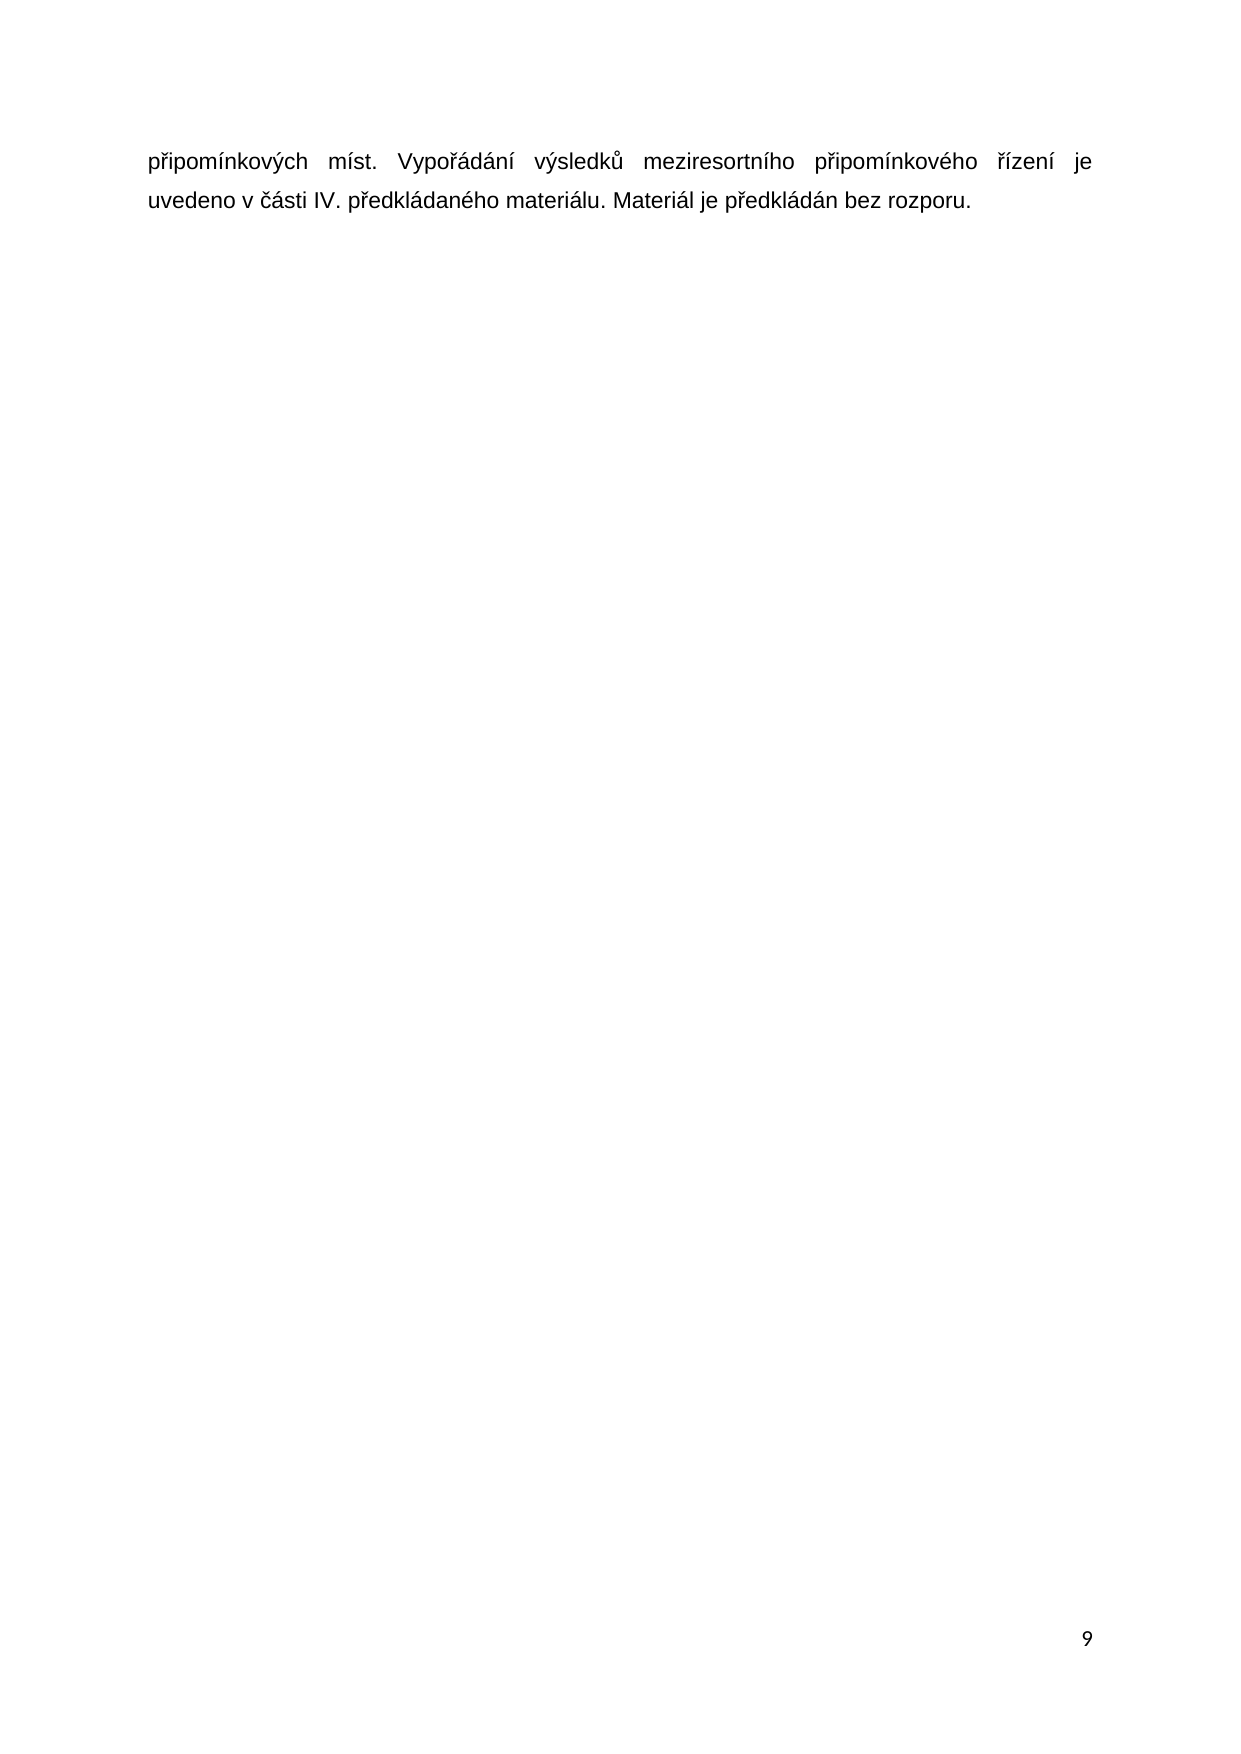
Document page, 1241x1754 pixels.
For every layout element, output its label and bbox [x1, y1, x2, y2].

text [148, 148, 1093, 213]
